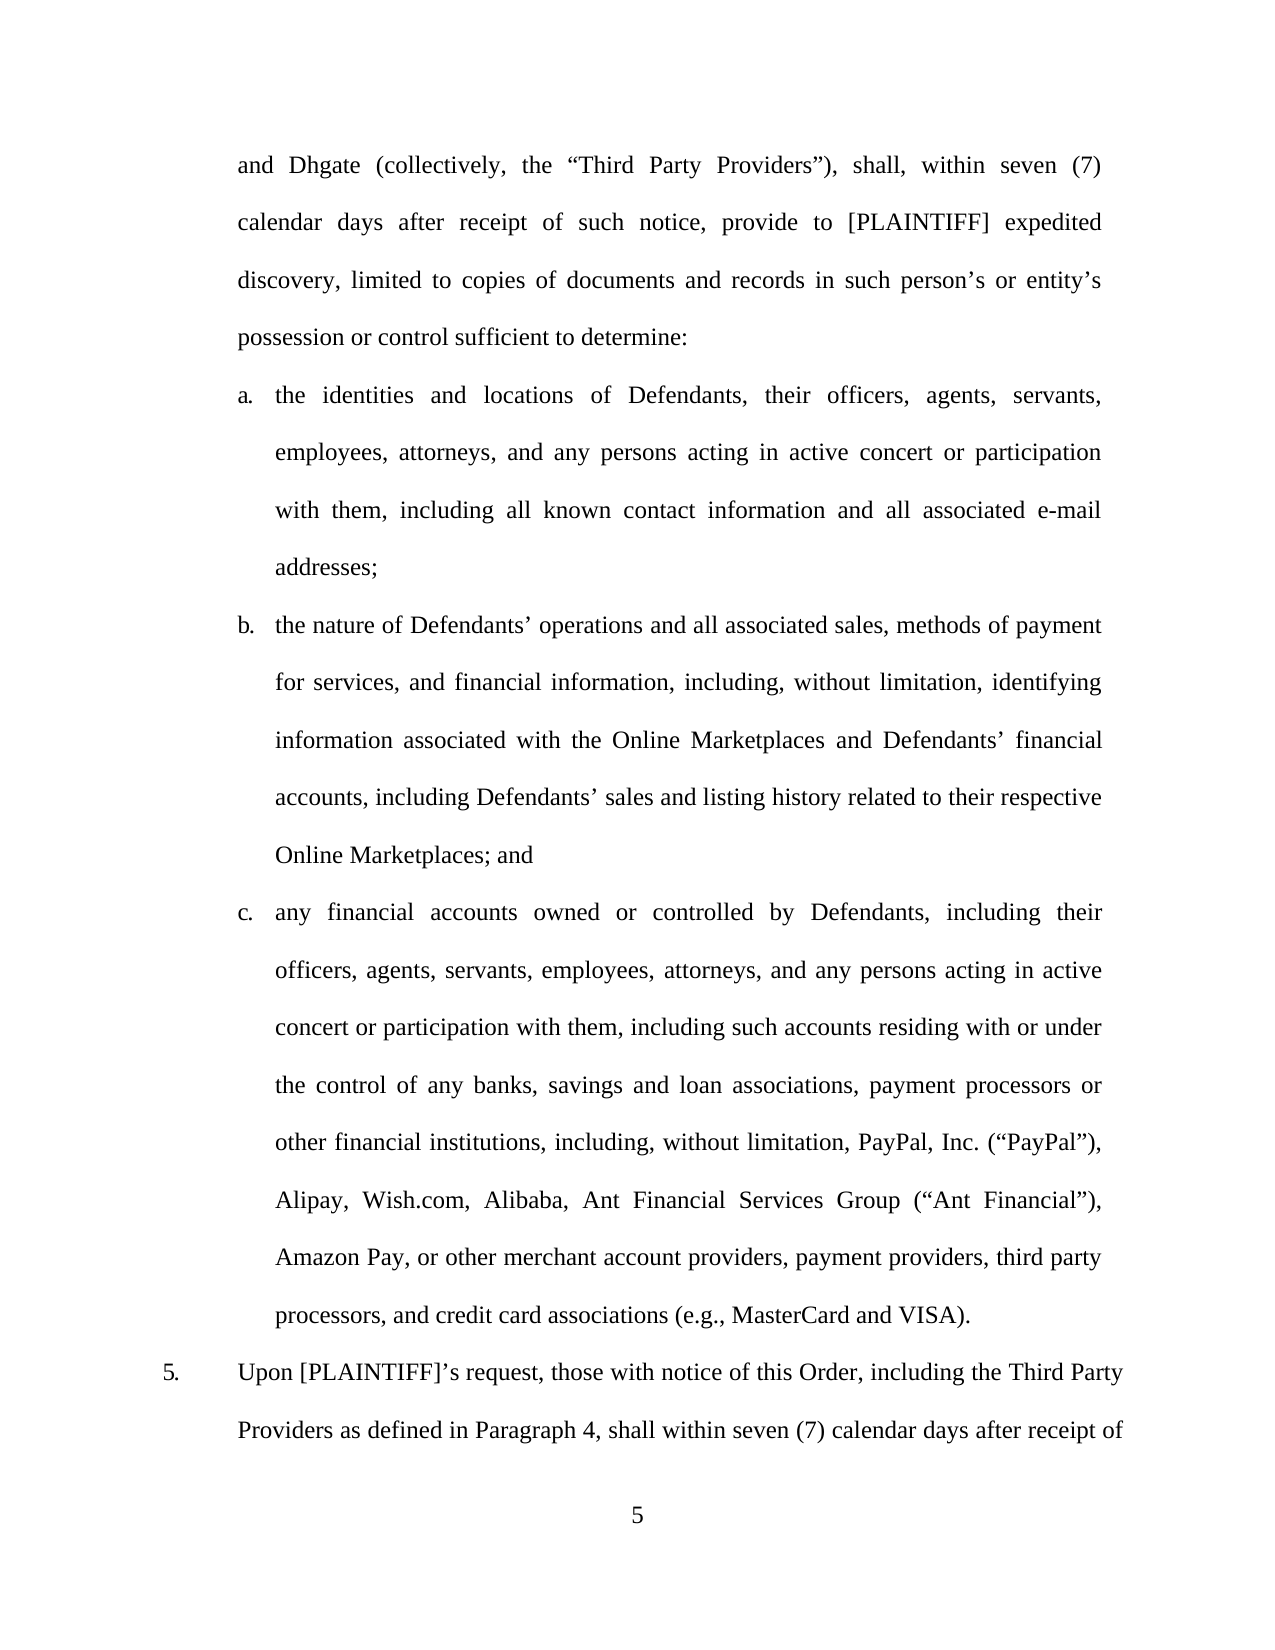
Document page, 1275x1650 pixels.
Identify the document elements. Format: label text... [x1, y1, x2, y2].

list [162, 1357, 1125, 1444]
list the identities and locations of Defendants, their officers, agents, servants, employees, attorneys, and any persons acting in active concert or participation with them, including all known contact information and all associated e-mail addresses; [237, 380, 1102, 581]
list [162, 150, 1103, 351]
list the nature of Defendants’ operations and all associated sales, methods of payment for services, and financial information, including, without limitation, identifying information associated with the Online Marketplaces and Defendants’ financial accounts, including Defendants’ sales and listing history related to their respective Online Marketplaces; and [237, 610, 1103, 869]
list any financial accounts owned or controlled by Defendants, including their officers, agents, servants, employees, attorneys, and any persons acting in active concert or participation with them, including such accounts residing with or under the control of any banks, savings and loan associations, payment processors or other financial institutions, including, without limitation, PayPal, Inc. (“PayPal”), Alipay, Wish.com, Alibaba, Ant Financial Services Group (“Ant Financial”), Amazon Pay, or other merchant account providers, payment providers, third party processors, and credit card associations (e.g., MasterCard and VISA). [237, 897, 1103, 1329]
